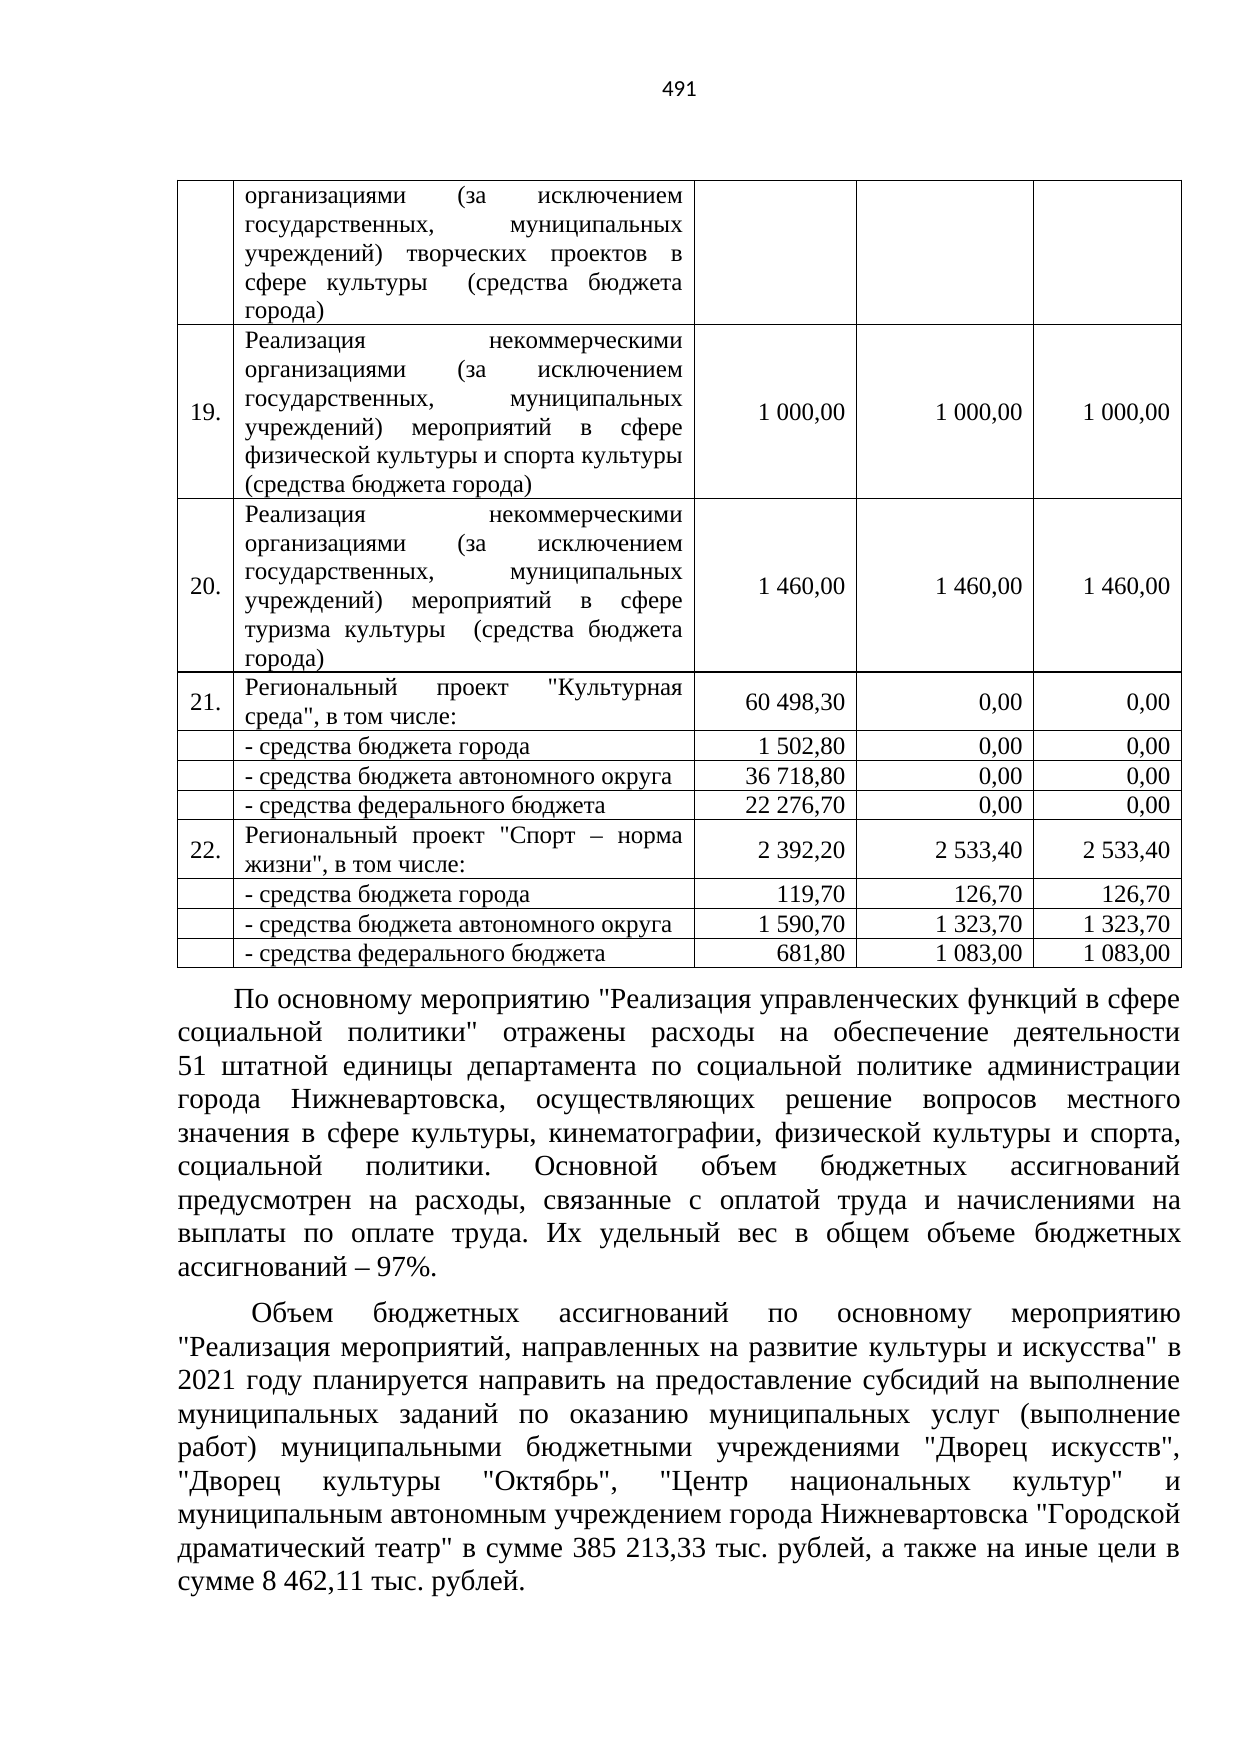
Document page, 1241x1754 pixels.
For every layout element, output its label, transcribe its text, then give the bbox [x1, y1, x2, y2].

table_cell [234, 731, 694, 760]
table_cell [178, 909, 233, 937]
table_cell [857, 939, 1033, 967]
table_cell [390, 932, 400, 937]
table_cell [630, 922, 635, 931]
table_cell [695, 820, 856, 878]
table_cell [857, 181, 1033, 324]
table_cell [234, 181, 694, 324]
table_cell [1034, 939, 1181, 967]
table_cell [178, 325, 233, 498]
text По основному мероприятию "Реализация управленческих функций в сфере социальной политики" отражены расходы на обеспечение деятельности 51 штатной единицы департамента по социальной политике администрации города Нижневартовска, осуществляющих решение вопросов местного значения в сфере культуры, кинематографии, физической культуры и спорта, социальной политики. Основной объем бюджетных ассигнований предусмотрен на расходы, связанные с оплатой труда и начислениями на выплаты по оплате труда. Их удельный вес в общем объеме бюджетных ассигнований – 97%. [177, 981, 1181, 1283]
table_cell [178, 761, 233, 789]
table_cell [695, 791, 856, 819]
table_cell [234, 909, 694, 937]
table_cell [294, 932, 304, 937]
text Объем бюджетных ассигнований по основному мероприятию "Реализация мероприятий, направленных на развитие культуры и искусства" в 2021 году планируется направить на предоставление субсидий на выполнение муниципальных заданий по оказанию муниципальных услуг (выполнение работ) муниципальными бюджетными учреждениями "Дворец искусств", "Дворец культуры "Октябрь", "Центр национальных культур" и муниципальным автономным учреждением города Нижневартовска "Городской драматический театр" в сумме 385 213,33 тыс. рублей, а также на иные цели в сумме 8 462,11 тыс. рублей. [177, 1295, 1181, 1597]
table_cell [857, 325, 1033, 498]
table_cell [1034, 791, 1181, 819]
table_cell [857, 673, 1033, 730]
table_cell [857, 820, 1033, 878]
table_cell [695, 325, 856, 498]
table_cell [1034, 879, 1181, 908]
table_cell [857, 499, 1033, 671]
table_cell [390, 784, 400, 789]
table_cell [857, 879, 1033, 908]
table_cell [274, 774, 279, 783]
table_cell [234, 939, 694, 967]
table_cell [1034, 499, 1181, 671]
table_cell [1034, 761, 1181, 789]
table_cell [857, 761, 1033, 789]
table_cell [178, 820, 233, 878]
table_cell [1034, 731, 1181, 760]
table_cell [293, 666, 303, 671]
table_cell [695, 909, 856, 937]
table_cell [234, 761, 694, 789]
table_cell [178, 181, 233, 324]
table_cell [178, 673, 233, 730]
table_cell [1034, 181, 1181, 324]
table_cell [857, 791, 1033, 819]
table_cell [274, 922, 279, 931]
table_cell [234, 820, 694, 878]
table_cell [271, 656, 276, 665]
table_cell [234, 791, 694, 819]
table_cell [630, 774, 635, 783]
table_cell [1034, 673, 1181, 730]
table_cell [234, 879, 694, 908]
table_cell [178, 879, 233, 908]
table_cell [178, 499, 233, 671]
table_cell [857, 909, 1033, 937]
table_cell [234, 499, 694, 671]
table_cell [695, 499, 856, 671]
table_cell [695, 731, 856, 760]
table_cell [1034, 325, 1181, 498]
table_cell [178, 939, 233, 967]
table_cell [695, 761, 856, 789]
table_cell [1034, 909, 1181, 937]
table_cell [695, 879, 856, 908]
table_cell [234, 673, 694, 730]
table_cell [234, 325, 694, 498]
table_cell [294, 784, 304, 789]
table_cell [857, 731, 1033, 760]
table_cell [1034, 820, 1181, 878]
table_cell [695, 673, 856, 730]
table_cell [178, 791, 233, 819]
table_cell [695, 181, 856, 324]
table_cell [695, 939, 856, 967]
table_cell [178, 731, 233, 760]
